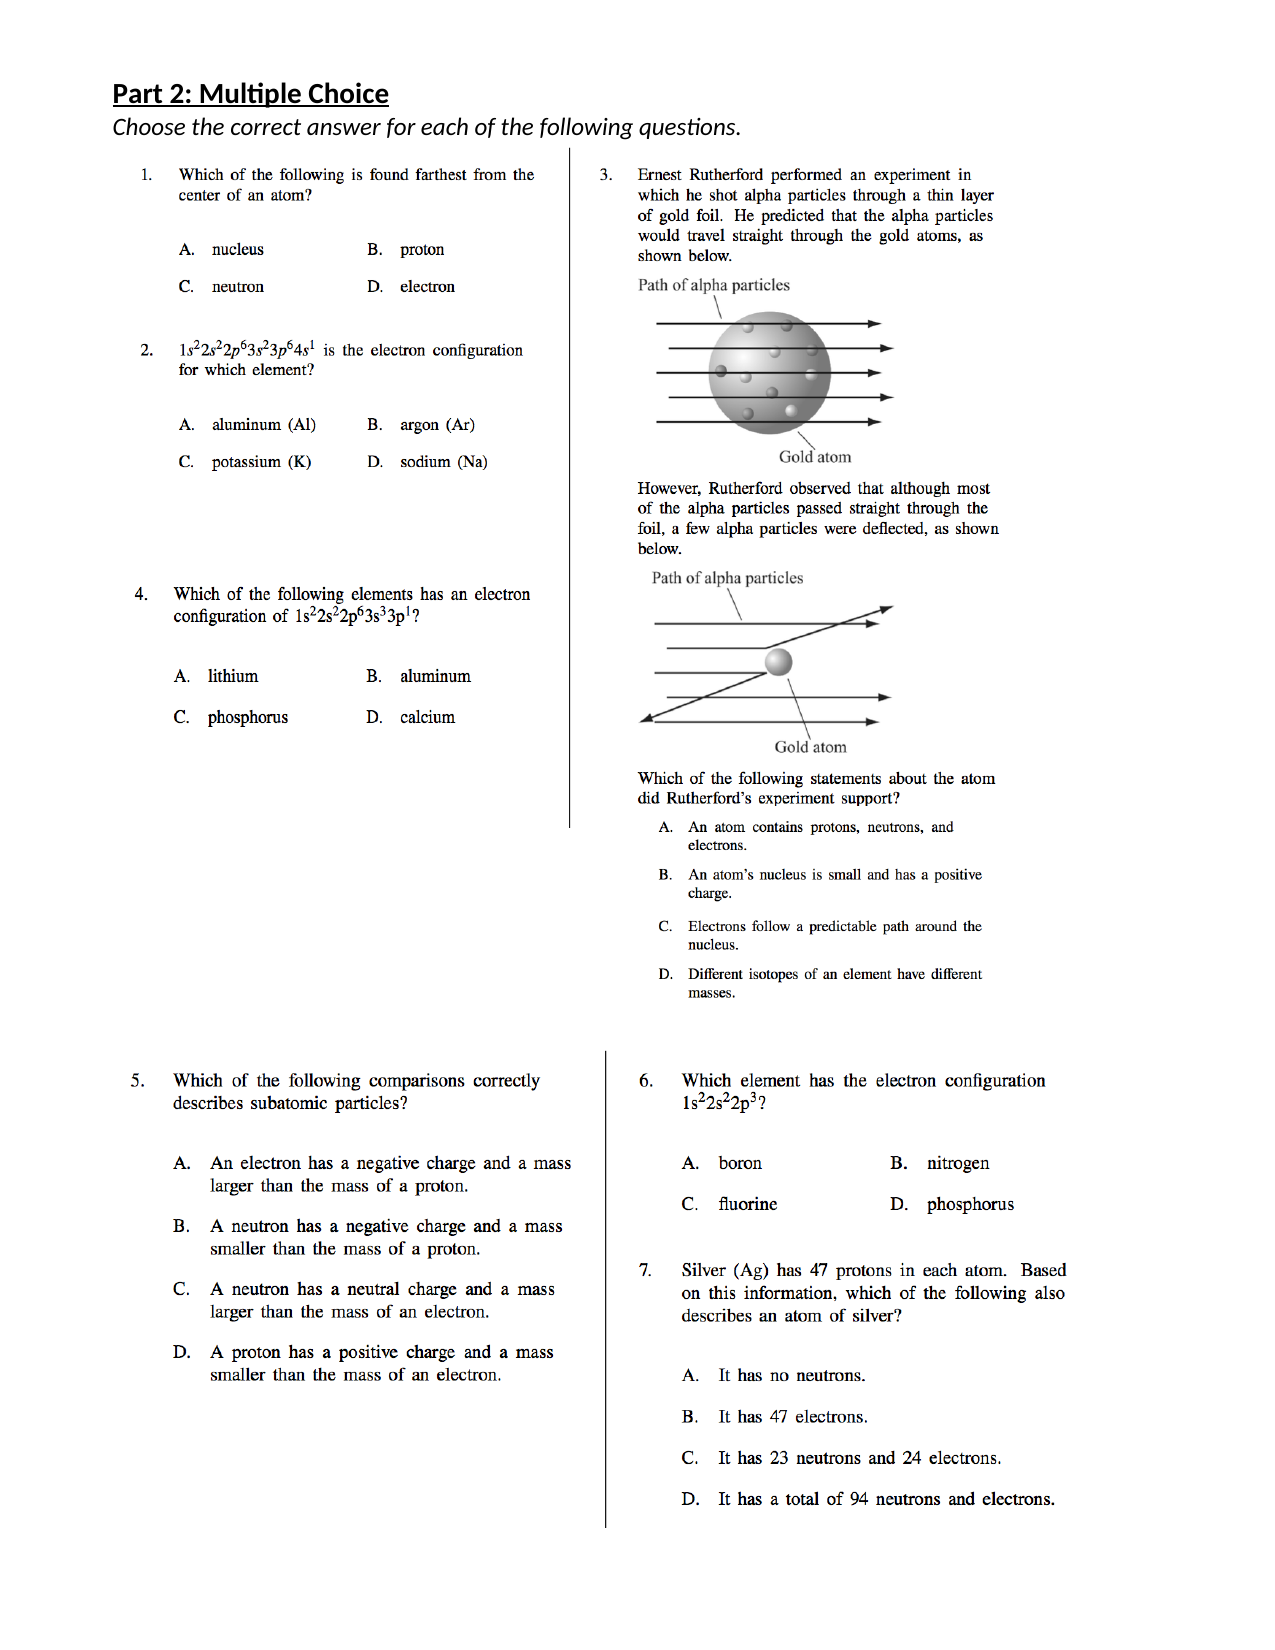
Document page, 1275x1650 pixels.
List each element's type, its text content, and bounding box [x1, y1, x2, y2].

text Choose the correct answer for each of the following questions. [112, 111, 1162, 141]
text Part 2: Multiple Choice [112, 75, 1162, 111]
picture [112, 1041, 1088, 1528]
picture [112, 141, 1021, 1012]
